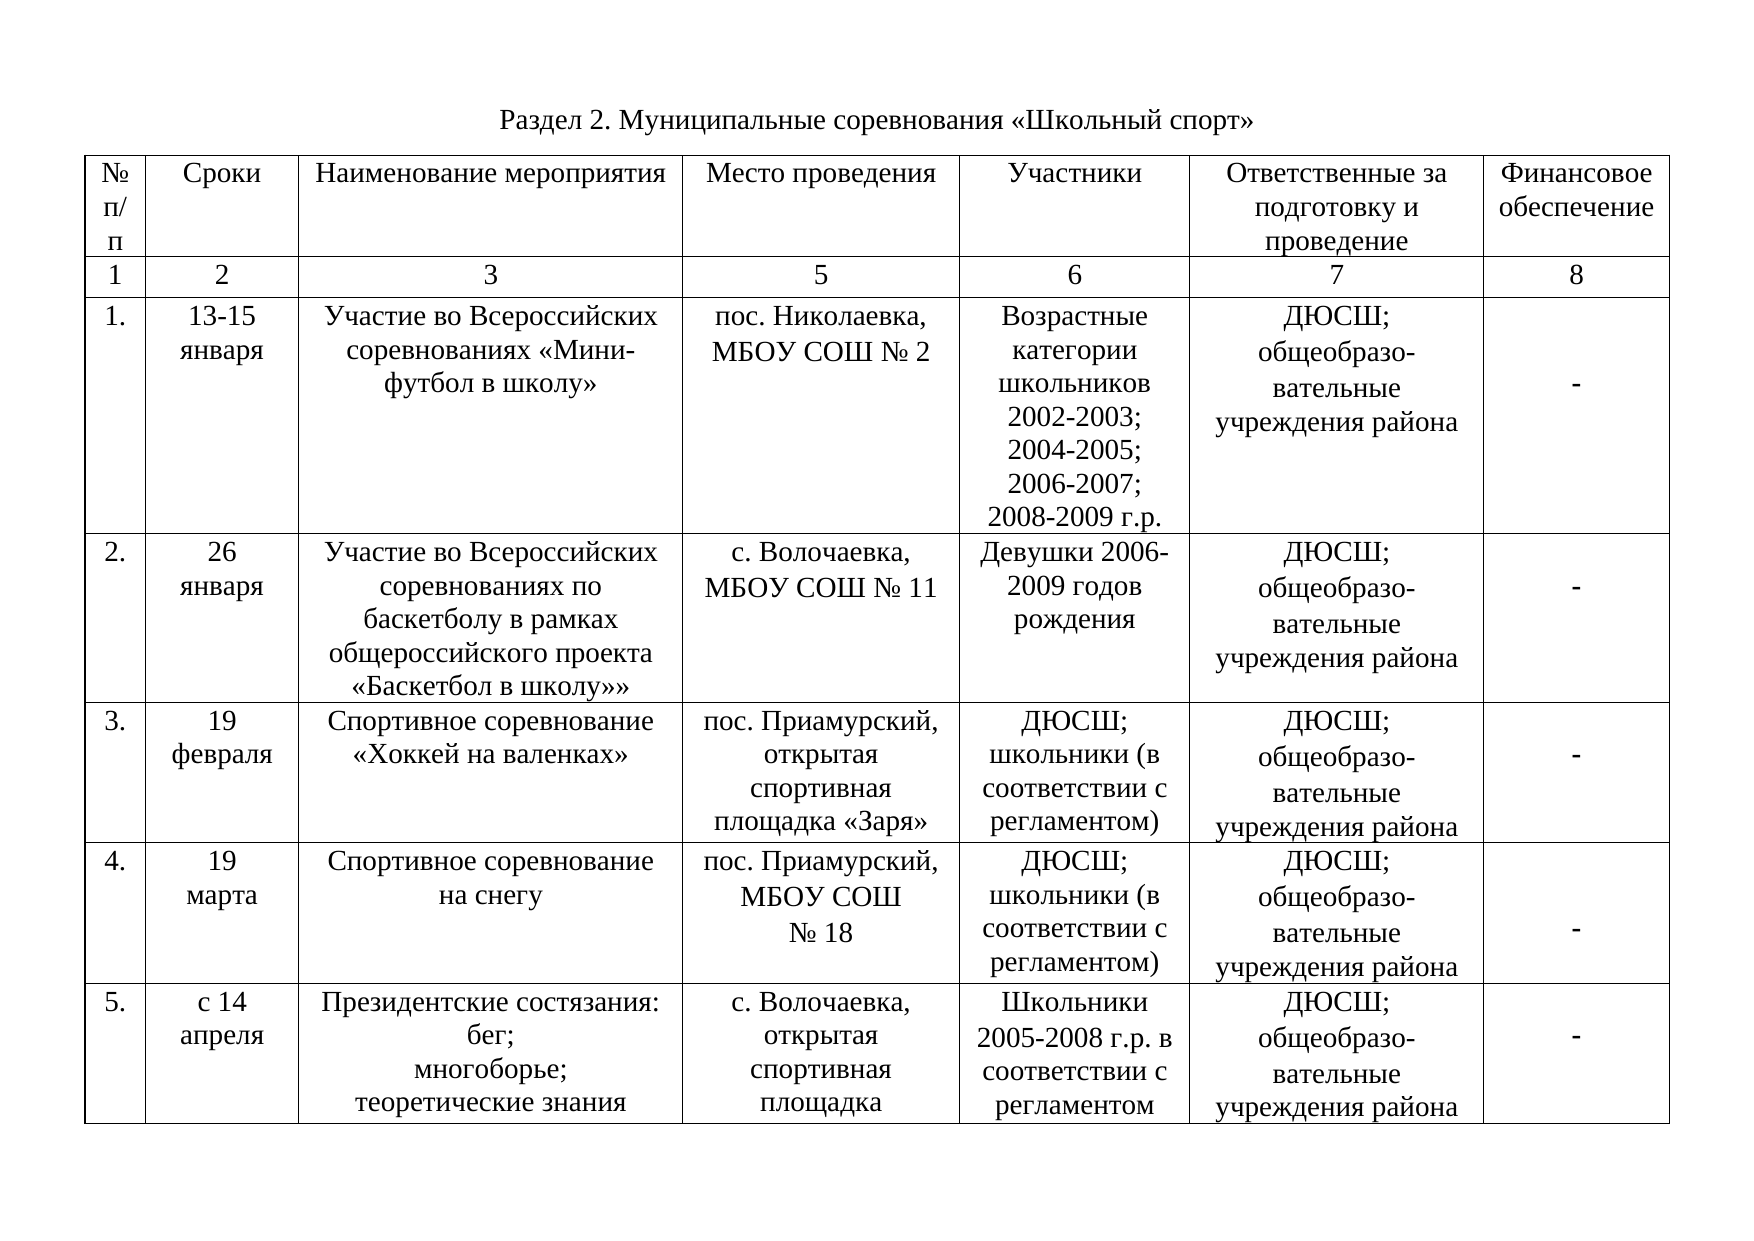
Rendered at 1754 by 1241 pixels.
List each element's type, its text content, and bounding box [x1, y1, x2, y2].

table_cell 19 марта [146, 843, 298, 983]
table_cell 2. [86, 534, 145, 702]
table_cell 3 [299, 257, 682, 297]
table_cell Спортивное соревнование «Хоккей на валенках» [299, 703, 682, 842]
table_cell 5 [683, 257, 959, 297]
table_header № п/п [86, 156, 145, 256]
table_cell Спортивное соревнование на снегу [299, 843, 682, 983]
table_cell 7 [1190, 257, 1483, 297]
table_cell Участие во Всероссийских соревнованиях по баскетболу в рамках общероссийского проекта «Баскетбол в школу»» [299, 534, 682, 702]
table_cell 26 января [146, 534, 298, 702]
table_cell ДЮСШ; школьники (в соответствии с регламентом) [960, 843, 1189, 983]
table_cell пос. Приамурский, МБОУ СОШ № 18 [683, 843, 959, 983]
table_cell Девушки 2006-2009 годов рождения [960, 534, 1189, 702]
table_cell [299, 984, 682, 1123]
table_cell 1 [86, 257, 145, 297]
table_cell пос. Николаевка, МБОУ СОШ № 2 [683, 298, 959, 533]
text Раздел 2. Муниципальные соревнования «Школьный спорт» [118, 102, 1636, 135]
table_cell 6 [960, 257, 1189, 297]
table_cell 13-15 января [146, 298, 298, 533]
table_cell ДЮСШ; общеобразо- вательные учреждения района [1190, 298, 1483, 533]
table_cell 2 [146, 257, 298, 297]
table_cell 4. [86, 843, 145, 983]
table_header Наименование мероприятия [299, 156, 682, 256]
table_cell 1. [86, 298, 145, 533]
table_cell Участие во Всероссийских соревнованиях «Мини-футбол в школу» [299, 298, 682, 533]
table_cell ДЮСШ; школьники (в соответствии с регламентом) [960, 703, 1189, 842]
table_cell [683, 984, 959, 1123]
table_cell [1190, 984, 1483, 1123]
table_cell 3. [86, 703, 145, 842]
table_cell с 14 апреля [146, 984, 298, 1123]
table_cell 8 [1484, 257, 1669, 297]
table_header Ответственные за подготовку и проведение [1190, 156, 1483, 256]
table_cell Возрастные категории школьников 2002-2003; 2004-2005; 2006-2007; 2008-2009 г.р. [960, 298, 1189, 533]
table_cell - [1484, 703, 1669, 842]
table_cell - [1484, 843, 1669, 983]
table_cell ДЮСШ; общеобразо- вательные учреждения района [1190, 843, 1483, 983]
table_cell 5. [86, 984, 145, 1123]
table_cell - [1484, 298, 1669, 533]
table_cell ДЮСШ; общеобразо- вательные учреждения района [1190, 703, 1483, 842]
table_cell ДЮСШ; общеобразо- вательные учреждения района [1190, 534, 1483, 702]
table_cell пос. Приамурский, открытая спортивная площадка «Заря» [683, 703, 959, 842]
table_cell - [1484, 534, 1669, 702]
table_cell 19 февраля [146, 703, 298, 842]
table_cell с. Волочаевка, МБОУ СОШ № 11 [683, 534, 959, 702]
table_cell - [1484, 984, 1669, 1123]
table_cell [960, 984, 1189, 1123]
table_header Сроки [146, 156, 298, 256]
table_header Финансовое обеспечение [1484, 156, 1669, 256]
table_header Участники [960, 156, 1189, 256]
table_header Место проведения [683, 156, 959, 256]
